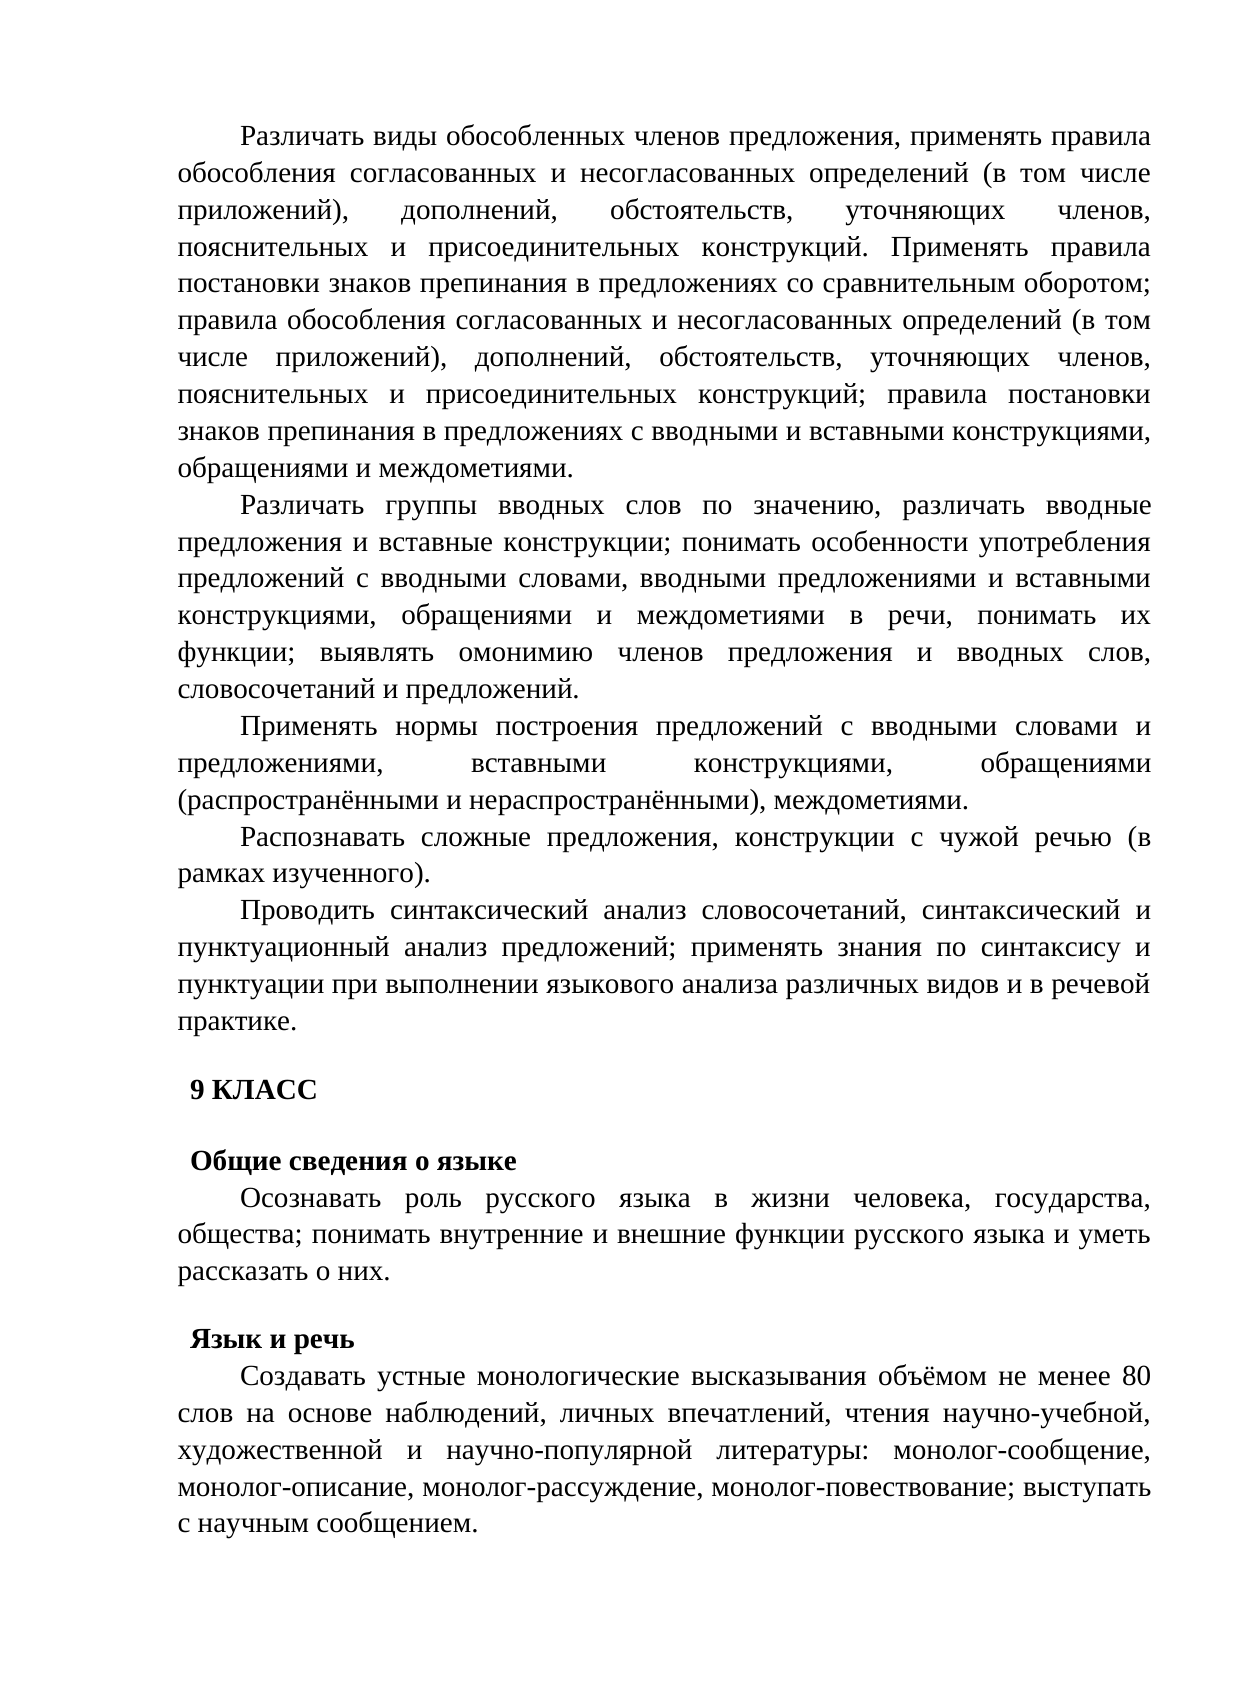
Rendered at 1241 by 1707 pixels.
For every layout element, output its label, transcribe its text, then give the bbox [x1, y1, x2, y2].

text Создавать устные монологические высказывания объёмом не менее 80 слов на основе наблюдений, личных впечатлений, чтения научно-учебной, художественной и научно-популярной литературы: монолог-сообщение, монолог-описание, монолог-рассуждение, монолог-повествование; выступать с научным сообщением. [177, 1358, 1152, 1539]
text Применять нормы построения предложений с вводными словами и предложениями, вставными конструкциями, обращениями (распространёнными и нераспространёнными), междометиями. [177, 708, 1152, 815]
text Различать группы вводных слов по значению, различать ввод­ные предложения и вставные конструкции; понимать особенности употребления предложений с вводными словами, вводными предложениями и вставными конструкциями, обращениями и междометиями в речи, понимать их функции; выявлять омонимию членов предложения и вводных слов, словосочетаний и предложений. [177, 487, 1152, 705]
text Осознавать роль русского языка в жизни человека, государства, общества; понимать внутренние и внешние функции русского языка и уметь рассказать о них. [177, 1180, 1152, 1287]
text Распознавать сложные предложения, конструкции с чужой речью (в рамках изученного). [177, 819, 1152, 889]
text Язык и речь [190, 1321, 1152, 1355]
text Проводить синтаксический анализ словосочетаний, синтаксический и пунктуационный анализ предложений; применять знания по синтаксису и пунктуации при выполнении языкового анализа различных видов и в речевой практике. [177, 892, 1152, 1037]
text Различать виды обособленных членов предложения, применять правила обособления согласованных и несогласованных определений (в том числе приложений), дополнений, обстоятельств, уточняющих членов, пояснительных и присоединительных конструкций. Применять правила постановки знаков препинания в предложениях со сравнительным оборотом; правила обособления согласованных и несогласованных определений (в том числе приложений), дополнений, обстоятельств, уточняющих членов, пояснительных и присоединительных конструкций; правила постановки знаков препинания в предложениях с ввод­ными и вставными конструкциями, обращениями и междометиями. [177, 118, 1152, 483]
text Общие сведения о языке [190, 1143, 1152, 1176]
text 9 КЛАСС [190, 1072, 1152, 1106]
